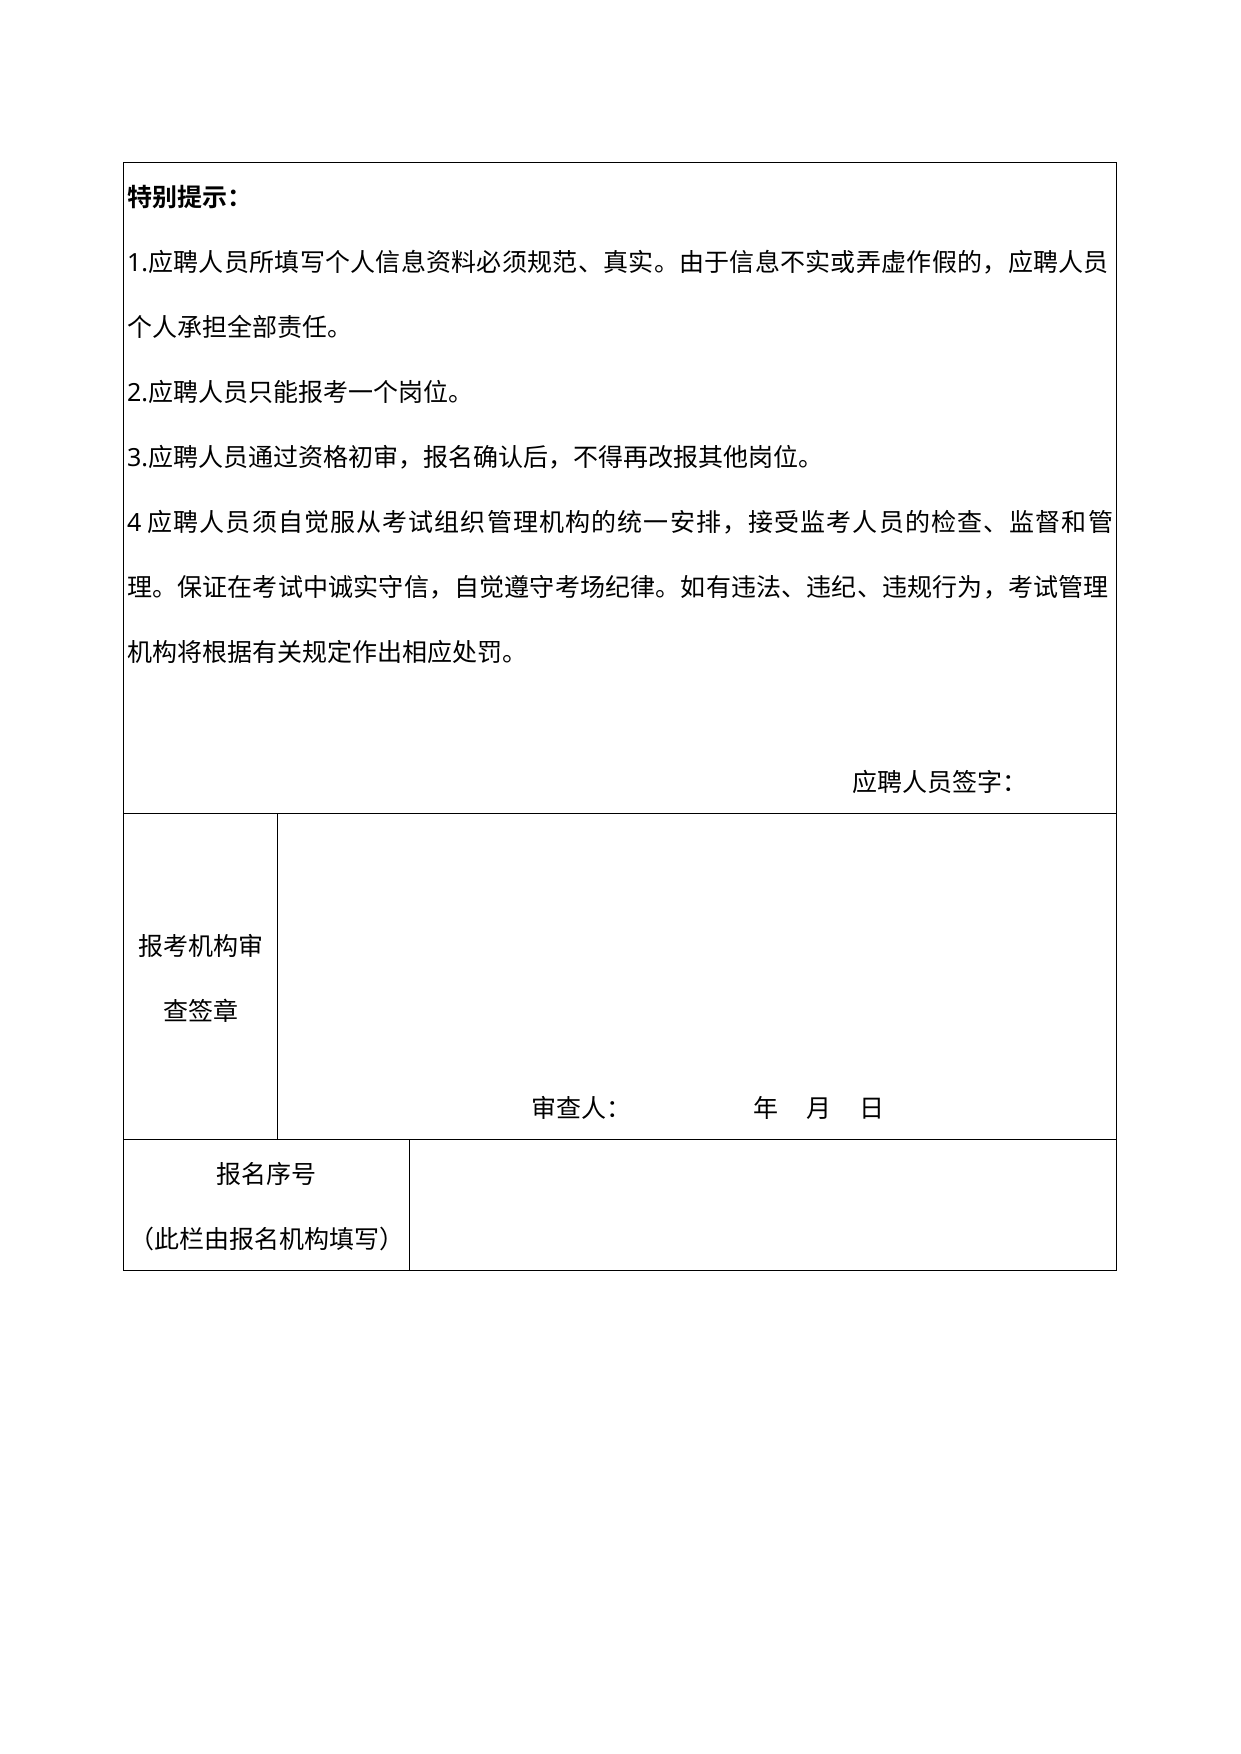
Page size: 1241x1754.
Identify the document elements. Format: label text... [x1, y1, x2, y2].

table_cell [410, 1140, 1116, 1270]
table_cell 报考机构审查签章 [124, 814, 277, 1139]
table_cell 特别提示： 1.应聘人员所填写个人信息资料必须规范、真实。由于信息不实或弄虚作假的，应聘人员个人承担全部责任。 2.应聘人员只能报考一个岗位。 3.应聘人员通过资格初审，报名确认后，不得再改报其他岗位。 4应聘人员须自觉服从考试组织管理机构的统一安排，接受监考人员的检查、监督和管理。保证在考试中诚实守信，自觉遵守考场纪律。如有违法、违纪、违规行为，考试管理机构将根据有关规定作出相应处罚。 应聘人员签字： [124, 163, 1116, 813]
table_cell 审查人： 年 月 日 [278, 814, 1116, 1139]
table_cell 报名序号 （此栏由报名机构填写） [124, 1140, 409, 1270]
